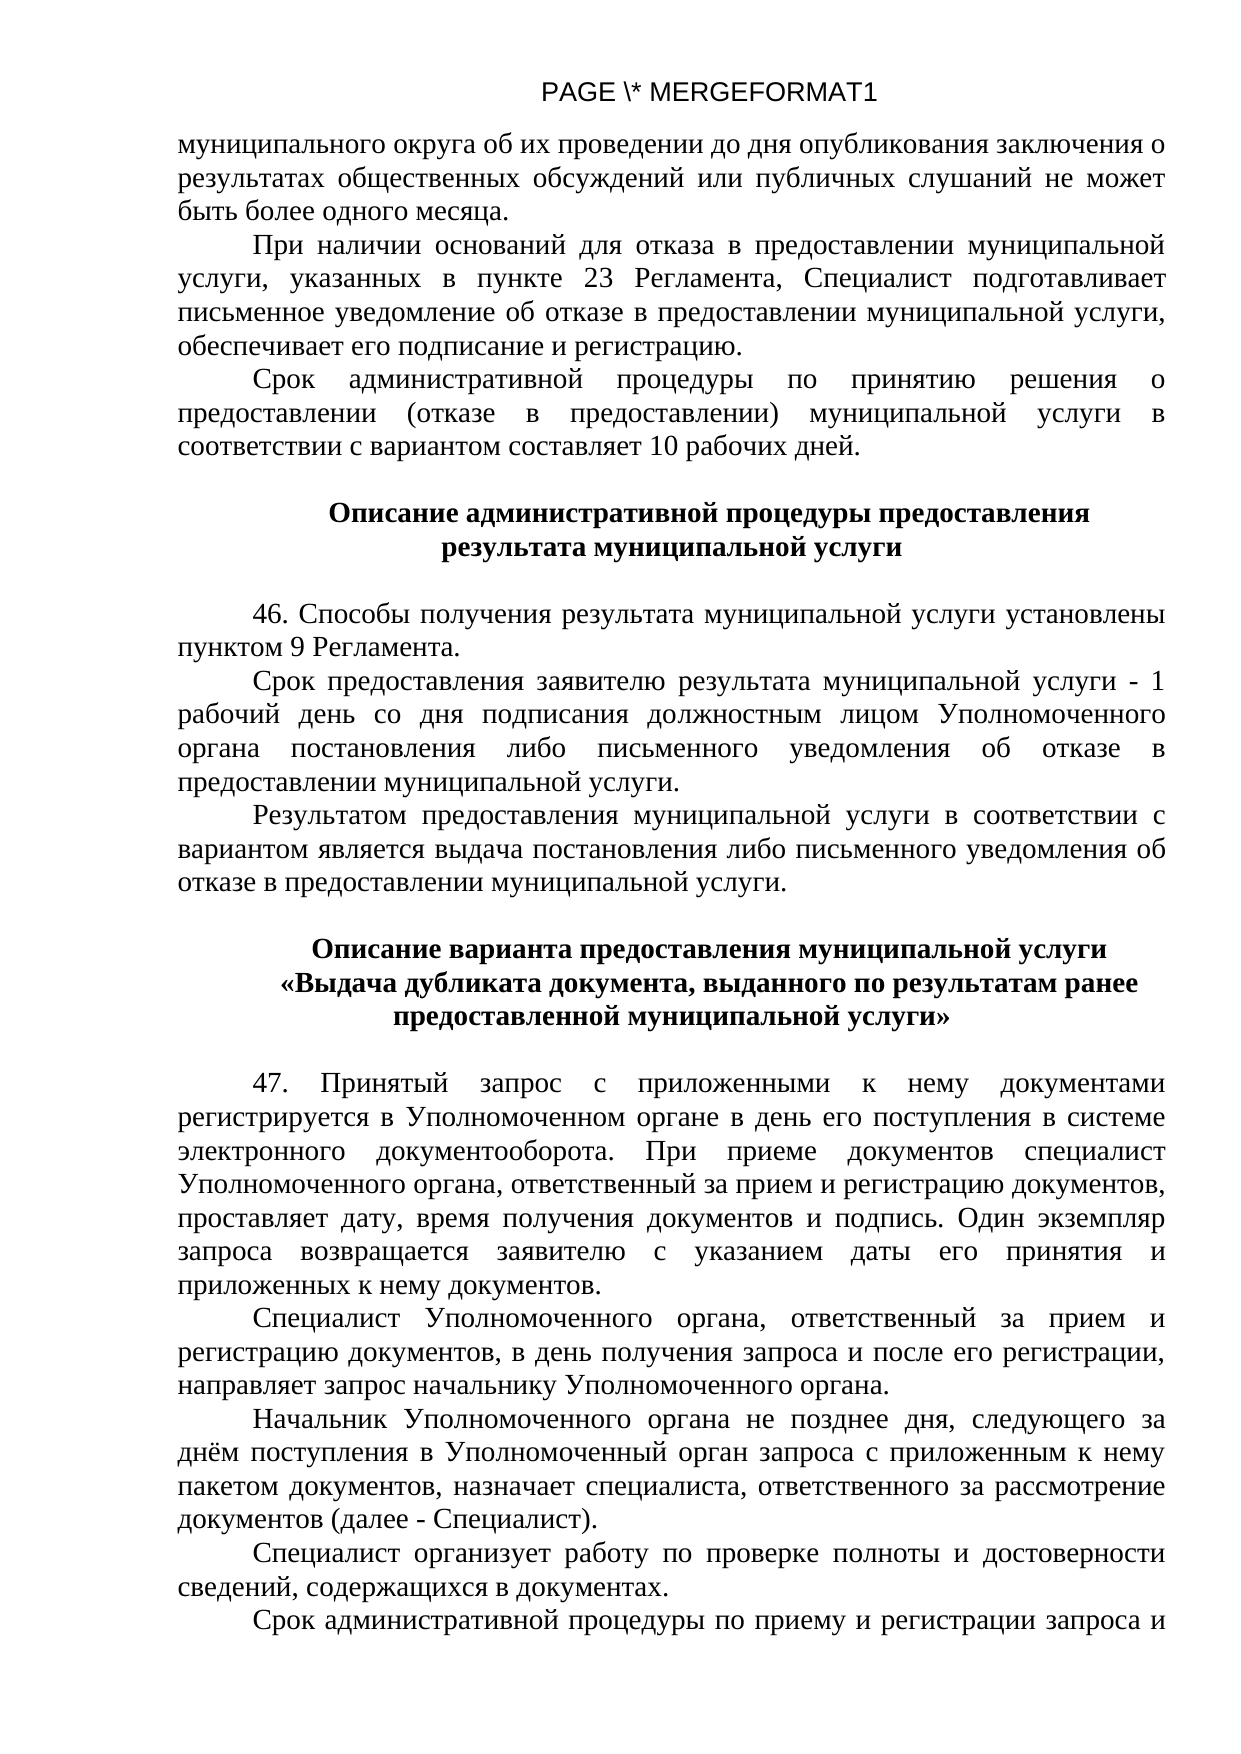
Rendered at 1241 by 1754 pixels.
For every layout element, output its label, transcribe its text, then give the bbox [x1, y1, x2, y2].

subtitle Описание варианта предоставления муниципальной услуги [177, 931, 1166, 965]
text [177, 1602, 1166, 1636]
text Срок административной процедуры по принятию решения о предоставлении (отказе в предоставлении) муниципальной услуги в соответствии с вариантом составляет 10 рабочих дней. [177, 361, 1166, 462]
text Начальник Уполномоченного органа не позднее дня, следующего за днём поступления в Уполномоченный орган запроса с приложенным к нему пакетом документов, назначает специалиста, ответственного за рассмотрение документов (далее - Специалист). [177, 1401, 1166, 1535]
text Срок предоставления заявителю результата муниципальной услуги - 1 рабочий день со дня подписания должностным лицом Уполномоченного органа постановления либо письменного уведомления об отказе в предоставлении муниципальной услуги. [177, 663, 1166, 797]
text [177, 126, 1166, 227]
text При наличии оснований для отказа в предоставлении муниципальной услуги, указанных в пункте 23 Регламента, Специалист подготавливает письменное уведомление об отказе в предоставлении муниципальной услуги, обеспечивает его подписание и регистрацию. [177, 227, 1166, 361]
text Результатом предоставления муниципальной услуги в соответствии с вариантом является выдача постановления либо письменного уведомления об отказе в предоставлении муниципальной услуги. [177, 797, 1166, 898]
text 46. Способы получения результата муниципальной услуги установлены пунктом 9 Регламента. [177, 596, 1166, 663]
subtitle Описание административной процедуры предоставления результата муниципальной услуги [177, 495, 1166, 562]
subtitle «Выдача дубликата документа, выданного по результатам ранее предоставленной муниципальной услуги» [177, 965, 1166, 1032]
text Специалист Уполномоченного органа, ответственный за прием и регистрацию документов, в день получения запроса и после его регистрации, направляет запрос начальнику Уполномоченного органа. [177, 1300, 1166, 1401]
text 47. Принятый запрос с приложенными к нему документами регистрируется в Уполномоченном органе в день его поступления в системе электронного документооборота. При приеме документов специалист Уполномоченного органа, ответственный за прием и регистрацию документов, проставляет дату, время получения документов и подпись. Один экземпляр запроса возвращается заявителю с указанием даты его принятия и приложенных к нему документов. [177, 1066, 1166, 1300]
text Специалист организует работу по проверке полноты и достоверности сведений, содержащихся в документах. [177, 1535, 1166, 1602]
